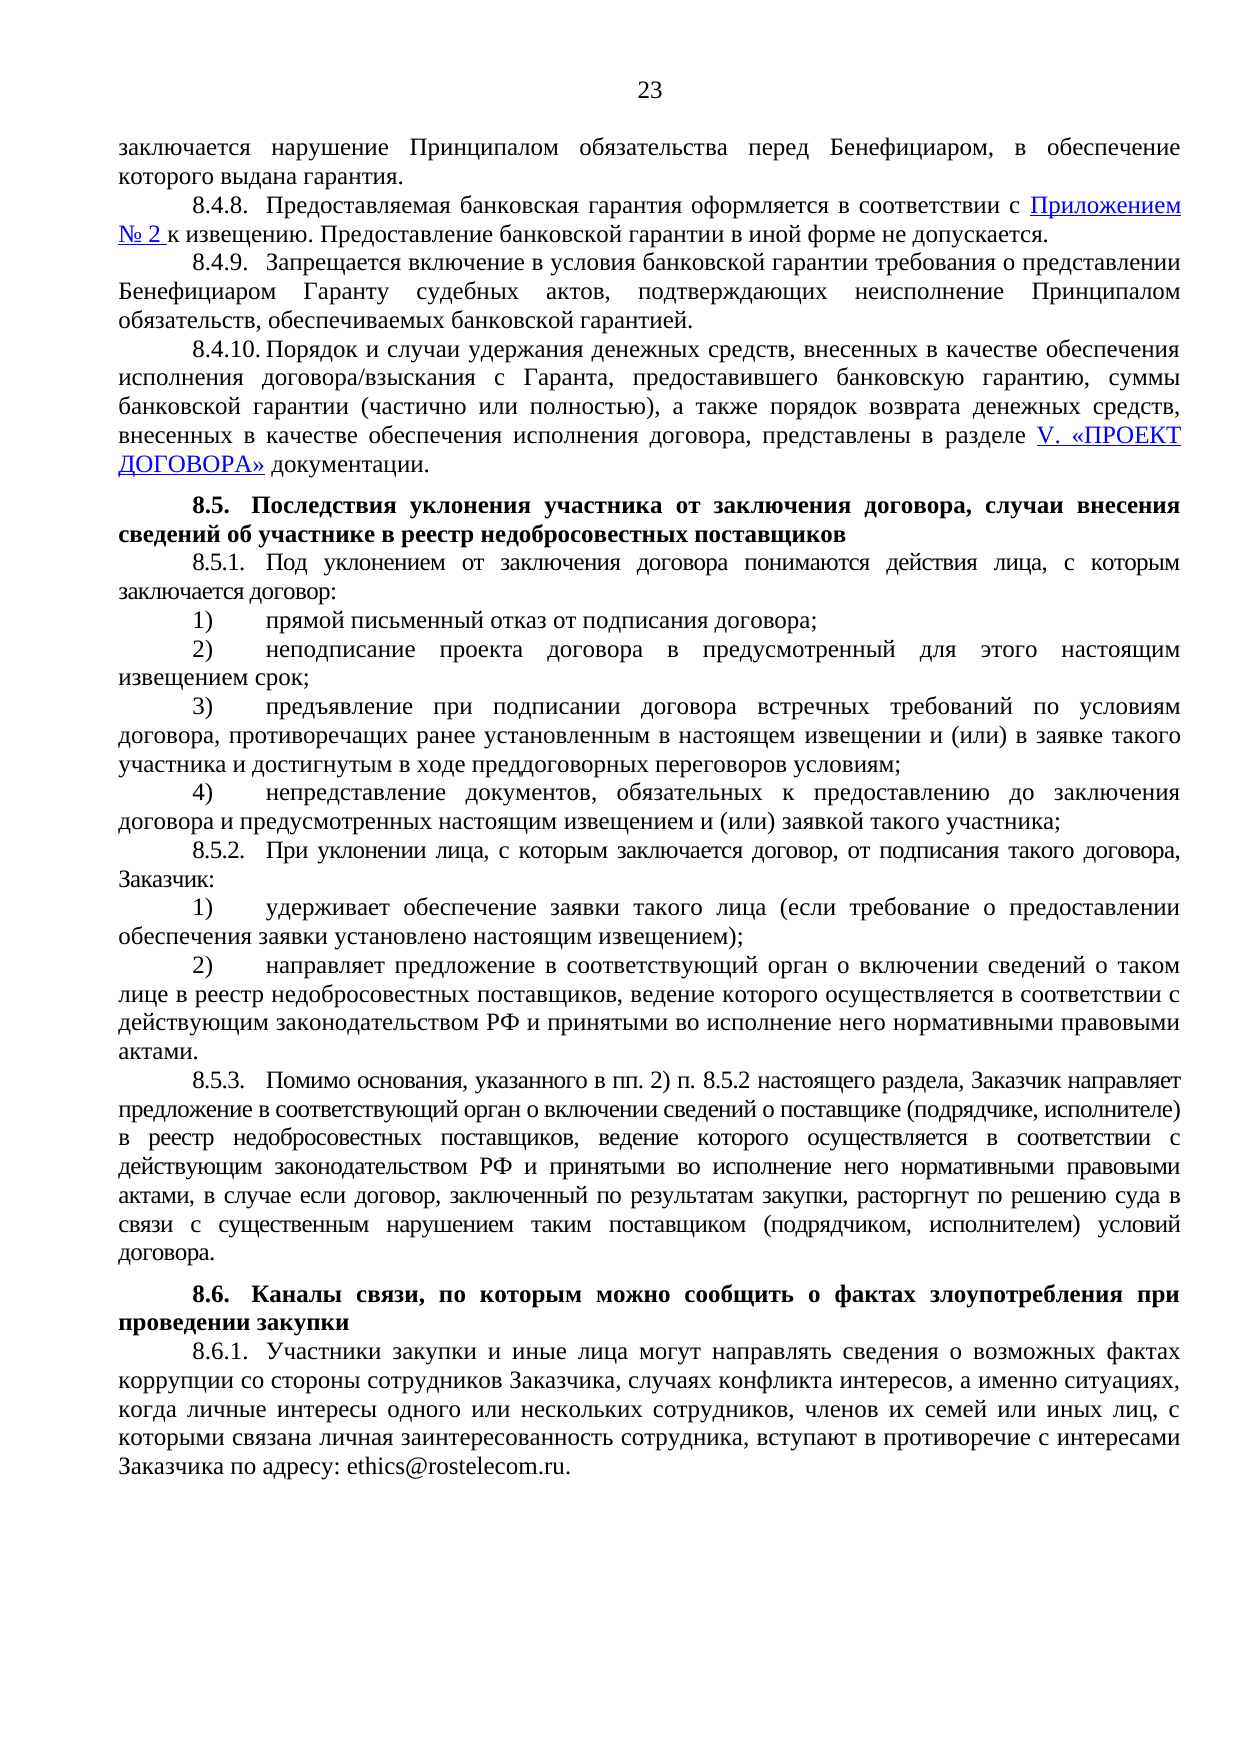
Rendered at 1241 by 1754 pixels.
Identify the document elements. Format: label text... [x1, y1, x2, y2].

text 1) удерживает обеспечение заявки такого лица (если требование о предоставлении обеспечения заявки установлено настоящим извещением); [118, 892, 1181, 950]
text 1) прямой письменный отказ от подписания договора; [118, 605, 1181, 634]
text 2) направляет предложение в соответствующий орган о включении сведений о таком лице в реестр недобросовестных поставщиков, ведение которого осуществляется в соответствии с действующим законодательством РФ и принятыми во исполнение него нормативными правовыми актами. [118, 950, 1181, 1065]
list Помимо основания, указанного в пп. 2) п. 8.5.2 настоящего раздела, Заказчик направляет предложение в соответствующий орган о включении сведений о поставщике (подрядчике, исполнителе) в реестр недобросовестных поставщиков, ведение которого осуществляется в соответствии с действующим законодательством РФ и принятыми во исполнение него нормативными правовыми актами, в случае если договор, заключенный по результатам закупки, расторгнут по решению суда в связи с существенным нарушением таким поставщиком (подрядчиком, исполнителем) условий договора. [118, 1065, 1181, 1266]
list Каналы связи, по которым можно сообщить о фактах злоупотребления при проведении закупки [118, 1279, 1181, 1336]
text 2) неподписание проекта договора в предусмотренный для этого настоящим извещением срок; [118, 634, 1181, 691]
text 3) предъявление при подписании договора встречных требований по условиям договора, противоречащих ранее установленным в настоящем извещении и (или) в заявке такого участника и достигнутым в ходе преддоговорных переговоров условиям; [118, 691, 1181, 777]
list Последствия уклонения участника от заключения договора, случаи внесения сведений об участнике в реестр недобросовестных поставщиков [118, 490, 1181, 547]
list При уклонении лица, с которым заключается договор, от подписания такого договора, Заказчик: [118, 835, 1181, 892]
list Запрещается включение в условия банковской гарантии требования о представлении Бенефициаром Гаранту судебных актов, подтверждающих неисполнение Принципалом обязательств, обеспечиваемых банковской гарантией. [118, 247, 1181, 334]
list Участники закупки и иные лица могут направлять сведения о возможных фактах коррупции со стороны сотрудников Заказчика, случаях конфликта интересов, а именно ситуациях, когда личные интересы одного или нескольких сотрудников, членов их семей или иных лиц, с которыми связана личная заинтересованность сотрудника, вступают в противоречие с интересами Заказчика по адресу: ethics@rostelecom.ru. [118, 1336, 1181, 1480]
text 4) непредставление документов, обязательных к предоставлению до заключения договора и предусмотренных настоящим извещением и (или) заявкой такого участника; [118, 777, 1181, 835]
list Предоставляемая банковская гарантия оформляется в соответствии с Приложением № 2 к извещению. Предоставление банковской гарантии в иной форме не допускается. [118, 190, 1181, 247]
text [118, 132, 1181, 190]
list Под уклонением от заключения договора понимаются действия лица, с которым заключается договор: [118, 547, 1181, 605]
list Порядок и случаи удержания денежных средств, внесенных в качестве обеспечения исполнения договора/взыскания с Гаранта, предоставившего банковскую гарантию, суммы банковской гарантии (частично или полностью), а также порядок возврата денежных средств, внесенных в качестве обеспечения исполнения договора, представлены в разделе V. «ПРОЕКТ ДОГОВОРА» документации. [118, 334, 1181, 477]
